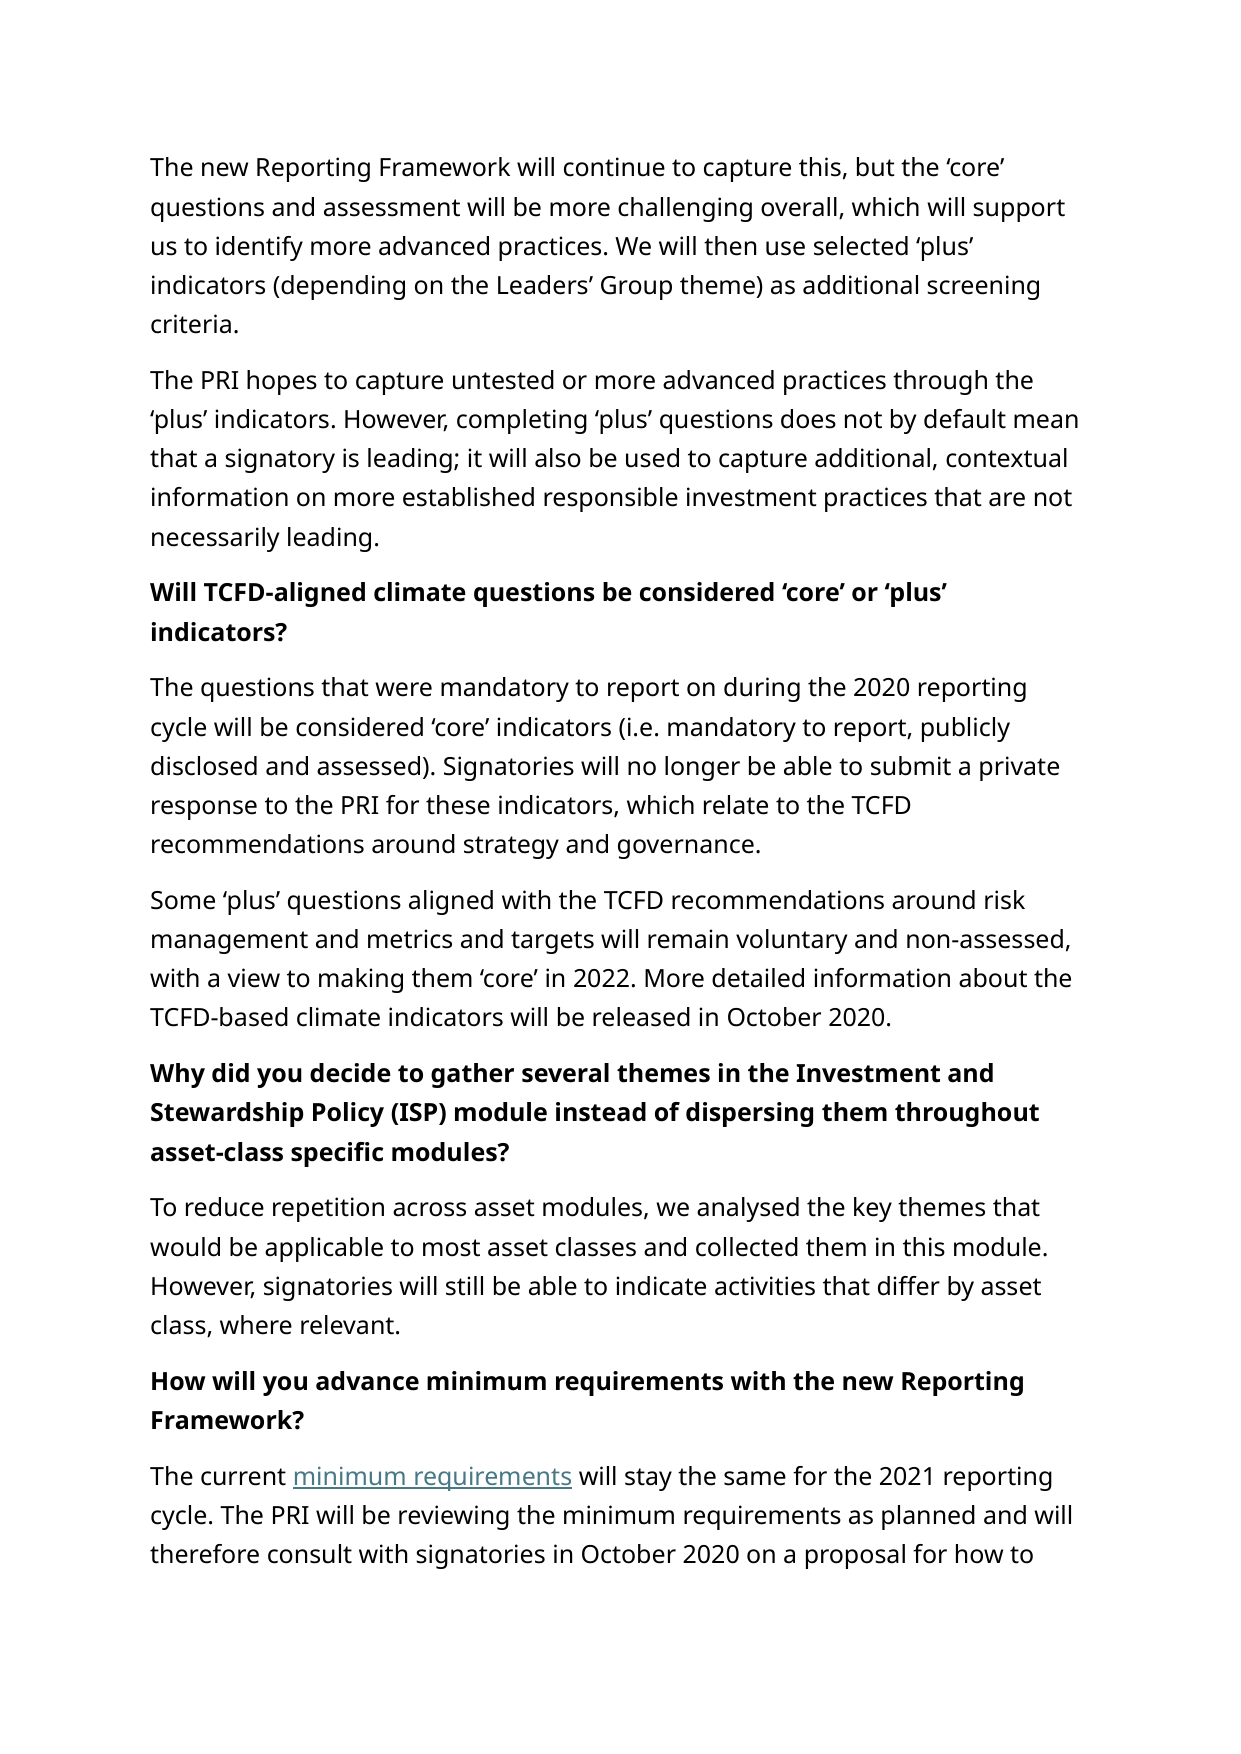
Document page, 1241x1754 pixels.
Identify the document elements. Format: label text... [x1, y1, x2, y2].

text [150, 150, 1090, 341]
text The PRI hopes to capture untested or more advanced practices through the ‘plus’ indicators. However, completing ‘plus’ questions does not by default mean that a signatory is leading; it will also be used to capture additional, contextual information on more established responsible investment practices that are not necessarily leading. [150, 362, 1090, 553]
text Will TCFD-aligned climate questions be considered ‘core’ or ‘plus’ indicators? [150, 575, 1090, 648]
text The questions that were mandatory to report on during the 2020 reporting cycle will be considered ‘core’ indicators (i.e. mandatory to report, publicly disclosed and assessed). Signatories will no longer be able to submit a private response to the PRI for these indicators, which relate to the TCFD recommendations around strategy and governance. [150, 670, 1090, 861]
text To reduce repetition across asset modules, we analysed the key themes that would be applicable to most asset classes and collected them in this module. However, signatories will still be able to indicate activities that differ by asset class, where relevant. [150, 1190, 1090, 1342]
text Why did you decide to gather several themes in the Investment and Stewardship Policy (ISP) module instead of dispersing them throughout asset-class specific modules? [150, 1056, 1090, 1168]
text Some ‘plus’ questions aligned with the TCFD recommendations around risk management and metrics and targets will remain voluntary and non-assessed, with a view to making them ‘core’ in 2022. More detailed information about the TCFD-based climate indicators will be released in October 2020. [150, 882, 1090, 1034]
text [150, 1458, 1090, 1571]
text How will you advance minimum requirements with the new Reporting Framework? [150, 1363, 1090, 1437]
